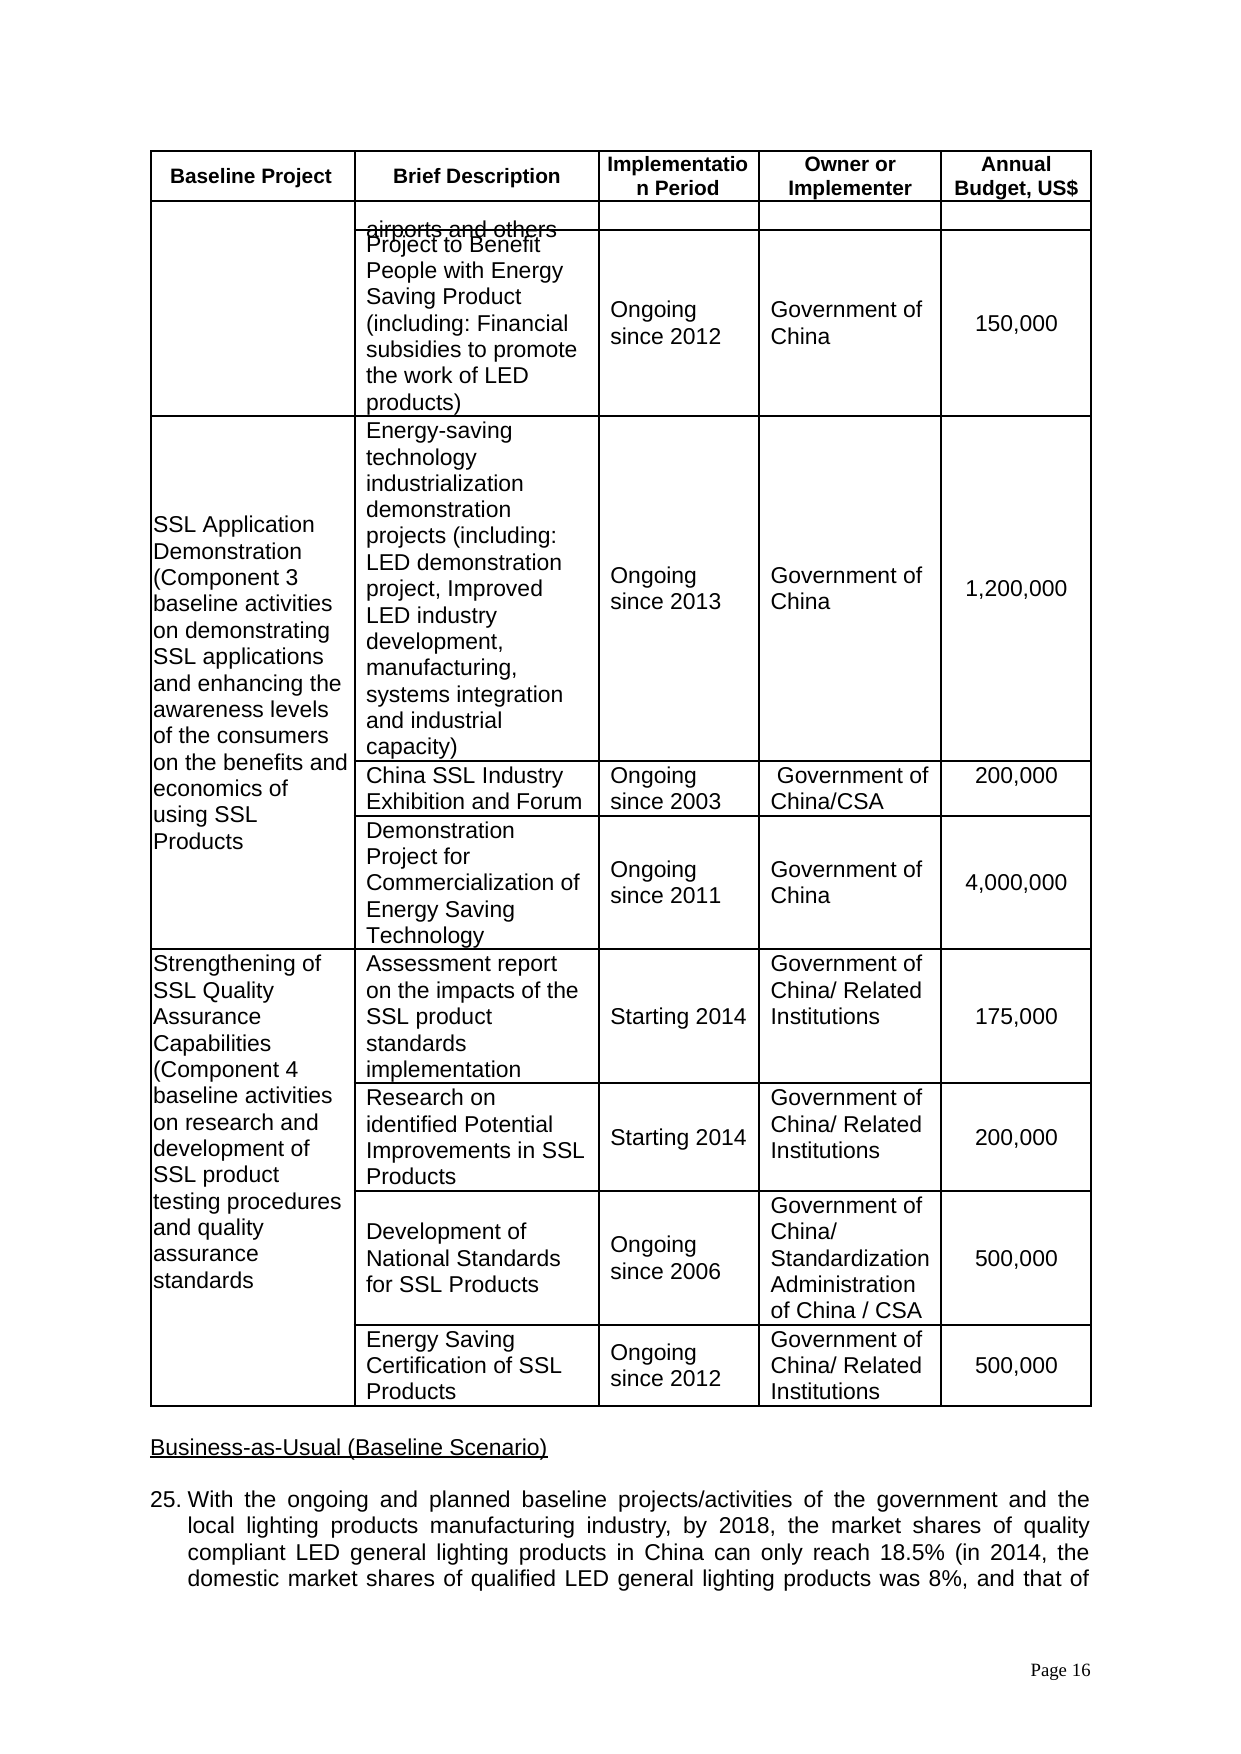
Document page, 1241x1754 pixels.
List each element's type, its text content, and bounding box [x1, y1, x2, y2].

table_cell Ongoing since 2012 [600, 231, 758, 415]
table_cell 4,000,000 [942, 817, 1090, 948]
table_cell Assessment report on the impacts of the SSL product standards implementation [356, 950, 598, 1082]
table_cell Government of / Related Institutions [760, 950, 940, 1082]
table_cell Ongoing since 2013 [600, 417, 758, 760]
table_cell Government of China/CSA [760, 762, 940, 814]
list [150, 1486, 1090, 1592]
table_cell Government of / Related Institutions [760, 1084, 940, 1190]
table_cell Starting 2014 [600, 950, 758, 1082]
table_header Implementation Period [600, 152, 758, 200]
table_header Owner or Implementer [760, 152, 940, 200]
table_cell Government of [760, 417, 940, 760]
table_cell 175,000 [942, 950, 1090, 1082]
table_cell Demonstration Project for Commercialization of Energy Saving Technology [356, 817, 598, 948]
table_cell 500,000 [942, 1326, 1090, 1405]
table_cell Starting 2014 [600, 1084, 758, 1190]
table_cell Government of / Standardization Administration of / CSA [760, 1192, 940, 1323]
table_cell Project to Benefit People with Energy Saving Product (including: Financial subsidies to promote the work of LED products) [356, 231, 598, 415]
table_cell Government of / Related Institutions [760, 1326, 940, 1405]
table_cell Ongoing since 2006 [600, 1192, 758, 1323]
table_cell Energy-saving technology industrialization demonstration projects (including: LED demonstration project, Improved LED industry development, manufacturing, systems integration and industrial capacity) [356, 417, 598, 760]
table_cell 500,000 [942, 1192, 1090, 1323]
table_header Brief Description [356, 152, 598, 200]
table_cell 200,000 [942, 1084, 1090, 1190]
table_cell Government of [760, 231, 940, 415]
table_header Annual Budget, US$ [942, 152, 1090, 200]
table_cell Government of [760, 817, 940, 948]
table_cell 1,200,000 [942, 417, 1090, 760]
table_cell Research on identified Potential Improvements in SSL Products [356, 1084, 598, 1190]
table_cell Development of National Standards for SSL Products [356, 1192, 598, 1323]
table_cell SSL Industry Exhibition and Forum [356, 762, 598, 814]
table_cell SSL Application Demonstration (Component 3 baseline activities on demonstrating SSL applications and enhancing the awareness levels of the consumers on the benefits and economics of using SSL Products [152, 417, 354, 948]
table_cell Ongoing since 2012 [600, 1326, 758, 1405]
table_cell 150,000 [942, 231, 1090, 415]
table_cell Strengthening of SSL Quality Assurance Capabilities (Component 4 baseline activities on research and development of SSL product testing procedures and quality assurance standards [152, 950, 354, 1405]
table_cell 200,000 [942, 762, 1090, 814]
table_cell Ongoing since 2003 [600, 762, 758, 814]
text Business-as-Usual (Baseline Scenario) [150, 1433, 1090, 1460]
table_header Baseline Project [152, 152, 354, 200]
table_cell Energy Saving Certification of SSL Products [356, 1326, 598, 1405]
table_cell Ongoing since 2011 [600, 817, 758, 948]
